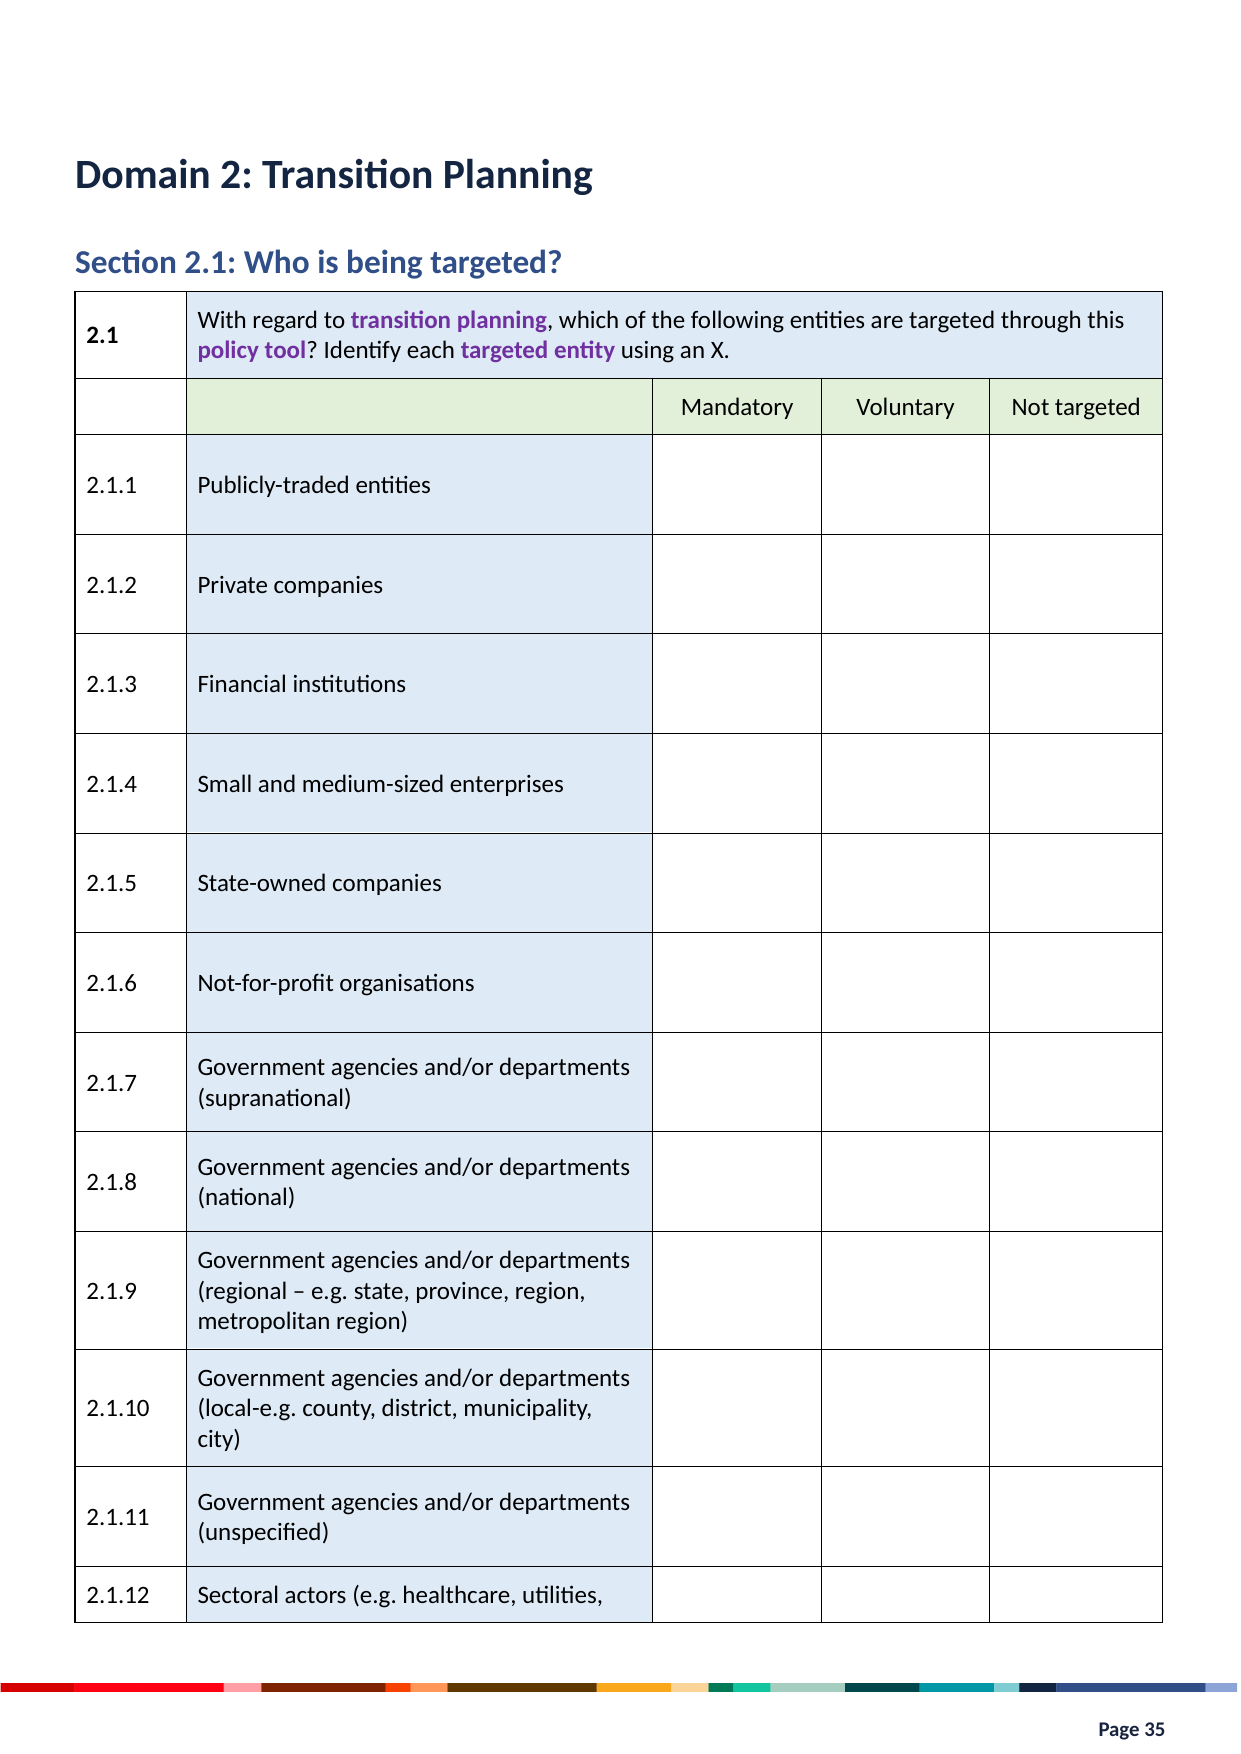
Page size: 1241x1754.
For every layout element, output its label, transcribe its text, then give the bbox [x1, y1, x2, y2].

table_cell Not-for-profit organisations [187, 933, 652, 1032]
table_cell [822, 734, 989, 832]
table_cell [822, 1567, 989, 1622]
table_cell 2.1.12 [76, 1567, 186, 1622]
subtitle Section 2.1: Who is being targeted? [75, 241, 1165, 282]
table_cell Small and medium-sized enterprises [187, 734, 652, 832]
table_cell [990, 535, 1162, 633]
table_cell [653, 634, 821, 733]
table_cell [990, 1467, 1162, 1566]
table_cell Not targeted [990, 379, 1162, 434]
table_cell Government agencies and/or departments (regional – e.g. state, province, region, metropolitan region) [187, 1232, 652, 1348]
table_cell [653, 1567, 821, 1622]
table_cell 2.1.7 [76, 1033, 186, 1131]
table_cell [653, 834, 821, 932]
table_cell [822, 535, 989, 633]
table_cell [653, 1132, 821, 1231]
table_cell Government agencies and/or departments (local-e.g. county, district, municipality, city) [187, 1350, 652, 1466]
table_cell [822, 1132, 989, 1231]
table_cell [990, 634, 1162, 733]
table_cell [990, 1033, 1162, 1131]
table_cell 2.1.5 [76, 834, 186, 932]
table_header With regard to transition planning, which of the following entities are targeted through this policy tool? Identify each targeted entity using an X. [187, 292, 1162, 378]
table_cell [822, 933, 989, 1032]
table_cell Publicly-traded entities [187, 435, 652, 534]
table_cell [822, 1467, 989, 1566]
table_cell 2.1.4 [76, 734, 186, 832]
table_cell [822, 435, 989, 534]
table_cell [990, 834, 1162, 932]
table_cell Voluntary [822, 379, 989, 434]
table_cell [990, 435, 1162, 534]
table_cell [653, 1467, 821, 1566]
table_cell [653, 1232, 821, 1348]
table_cell [990, 734, 1162, 832]
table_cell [187, 1567, 652, 1622]
table_cell [990, 1350, 1162, 1466]
table_cell 2.1.10 [76, 1350, 186, 1466]
table_cell [653, 535, 821, 633]
table_cell Government agencies and/or departments (unspecified) [187, 1467, 652, 1566]
table_cell State-owned companies [187, 834, 652, 932]
table_cell 2.1.11 [76, 1467, 186, 1566]
table_cell 2.1.6 [76, 933, 186, 1032]
table_cell [822, 1033, 989, 1131]
table_cell [653, 1033, 821, 1131]
table_cell [76, 379, 186, 434]
table_cell 2.1.1 [76, 435, 186, 534]
table_cell [822, 834, 989, 932]
table_cell Government agencies and/or departments (supranational) [187, 1033, 652, 1131]
table_cell 2.1.3 [76, 634, 186, 733]
table_cell [822, 1232, 989, 1348]
table_cell [653, 933, 821, 1032]
table_cell 2.1.9 [76, 1232, 186, 1348]
table_cell [653, 1350, 821, 1466]
table_cell [653, 435, 821, 534]
table_cell [990, 1132, 1162, 1231]
table_cell Financial institutions [187, 634, 652, 733]
table_cell [822, 634, 989, 733]
table_cell [990, 933, 1162, 1032]
table_cell [653, 734, 821, 832]
subtitle Domain 2: Transition Planning [75, 148, 1165, 199]
table_cell [822, 1350, 989, 1466]
table_cell Mandatory [653, 379, 821, 434]
picture [0, 1683, 1236, 1692]
table_cell [990, 1232, 1162, 1348]
table_cell 2.1.2 [76, 535, 186, 633]
table_cell [990, 1567, 1162, 1622]
table_cell 2.1.8 [76, 1132, 186, 1231]
table_cell Government agencies and/or departments (national) [187, 1132, 652, 1231]
table_cell Private companies [187, 535, 652, 633]
table_cell [187, 379, 652, 434]
table_header 2.1 [76, 292, 186, 378]
